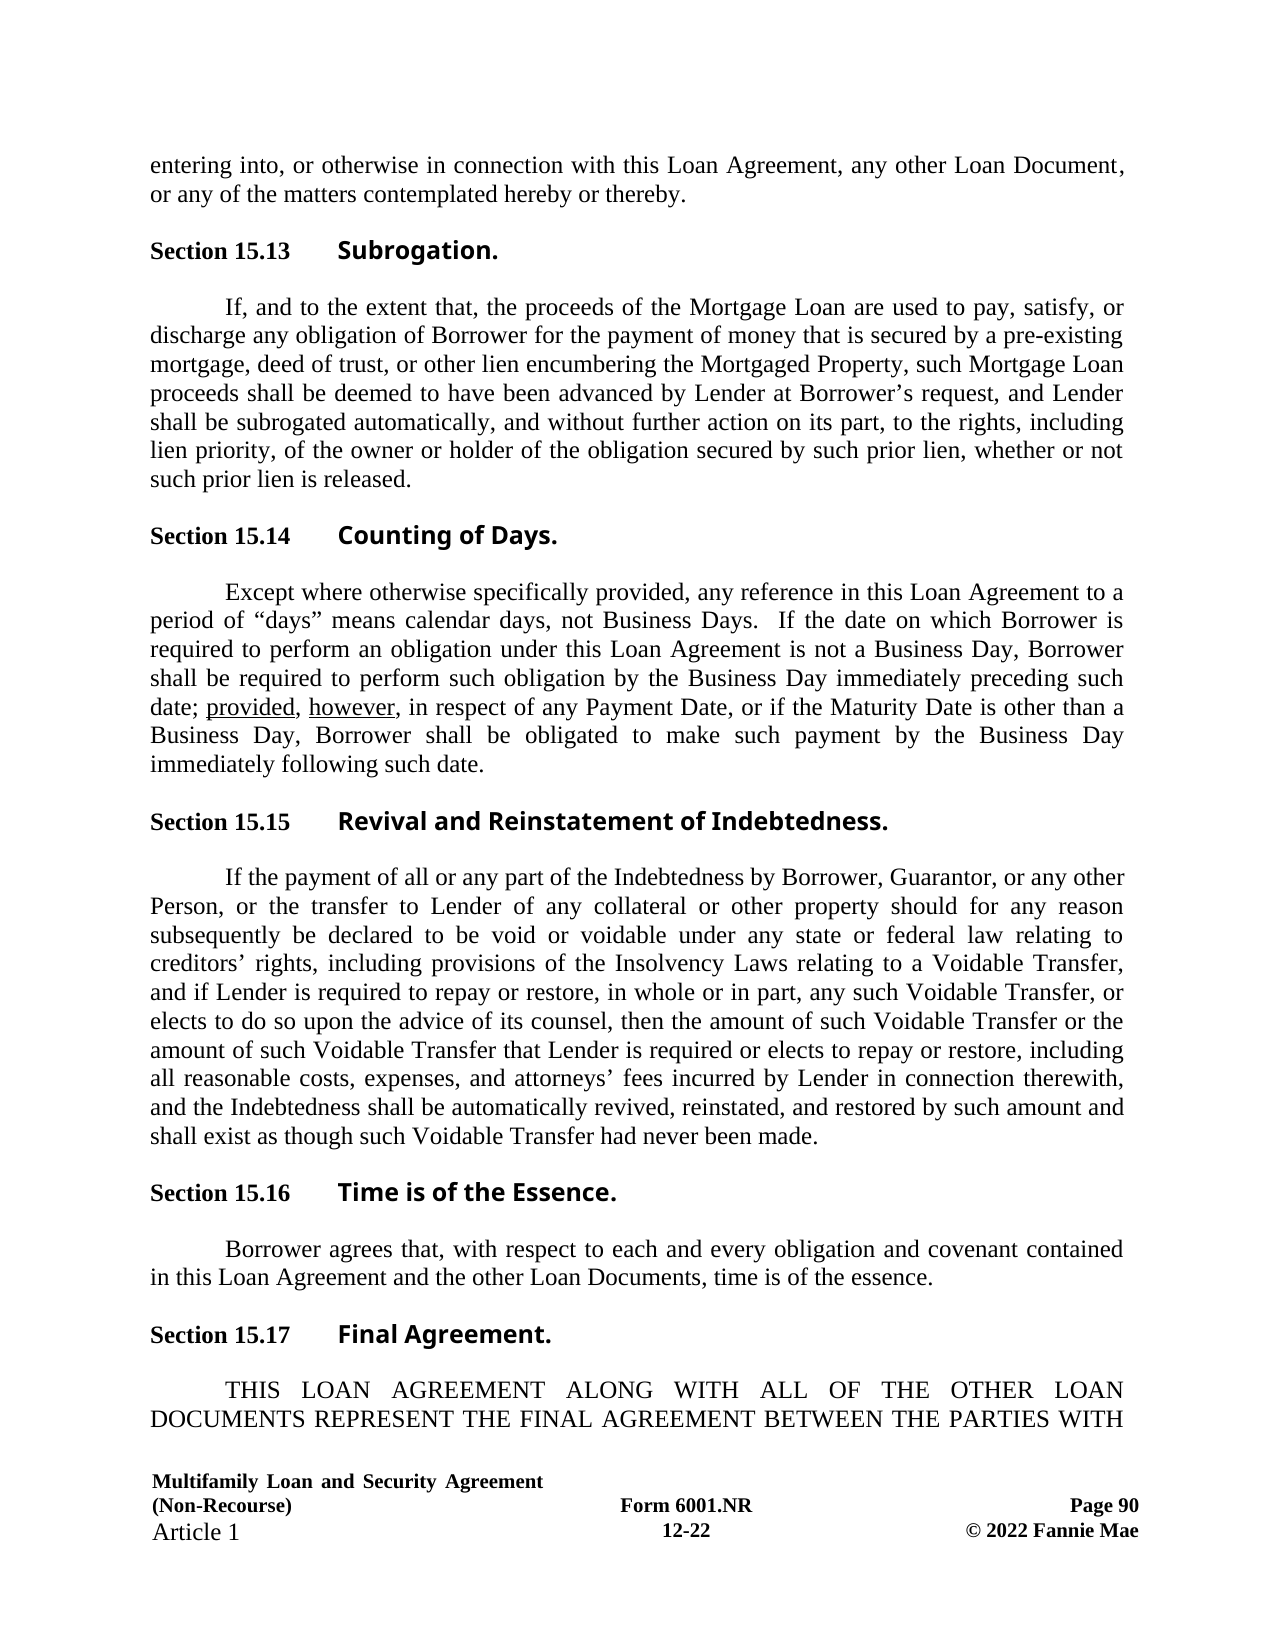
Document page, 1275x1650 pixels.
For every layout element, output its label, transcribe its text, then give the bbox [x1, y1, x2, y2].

text If the payment of all or any part of the Indebtedness by Borrower, Guarantor, or any other Person, or the transfer to Lender of any collateral or other property should for any reason subsequently be declared to be void or voidable under any state or federal law relating to creditors’ rights, including provisions of the Insolvency Laws relating to a Voidable Transfer, and if Lender is required to repay or restore, in whole or in part, any such Voidable Transfer, or elects to do so upon the advice of its counsel, then the amount of such Voidable Transfer or the amount of such Voidable Transfer that Lender is required or elects to repay or restore, including all reasonable costs, expenses, and attorneys’ fees incurred by Lender in connection therewith, and the Indebtedness shall be automatically revived, reinstated, and restored by such amount and shall exist as though such Voidable Transfer had never been made. [150, 862, 1125, 1150]
subtitle Counting of Days. [150, 518, 1125, 552]
subtitle Time is of the Essence. [150, 1175, 1125, 1209]
subtitle Subrogation. [150, 232, 1125, 267]
subtitle Revival and Reinstatement of Indebtedness. [150, 803, 1125, 837]
subtitle Final Agreement. [150, 1316, 1125, 1350]
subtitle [150, 150, 1125, 207]
text Except where otherwise specifically provided, any reference in this Loan Agreement to a period of “days” means calendar days, not Business Days. If the date on which Borrower is required to perform an obligation under this Loan Agreement is not a Business Day, Borrower shall be required to perform such obligation by the Business Day immediately preceding such date; provided, however, in respect of any Payment Date, or if the Maturity Date is other than a Business Day, Borrower shall be obligated to make such payment by the Business Day immediately following such date. [150, 577, 1125, 778]
text If, and to the extent that, the proceeds of the Mortgage Loan are used to pay, satisfy, or discharge any obligation of Borrower for the payment of money that is secured by a pre-existing mortgage, deed of trust, or other lien encumbering the Mortgaged Property, such Mortgage Loan proceeds shall be deemed to have been advanced by Lender at Borrower’s request, and Lender shall be subrogated automatically, and without further action on its part, to the rights, including lien priority, of the owner or holder of the obligation secured by such prior lien, whether or not such prior lien is released. [150, 292, 1125, 493]
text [150, 1375, 1125, 1433]
text Borrower agrees that, with respect to each and every obligation and covenant contained in this Loan Agreement and the other Loan Documents, time is of the essence. [150, 1234, 1125, 1291]
